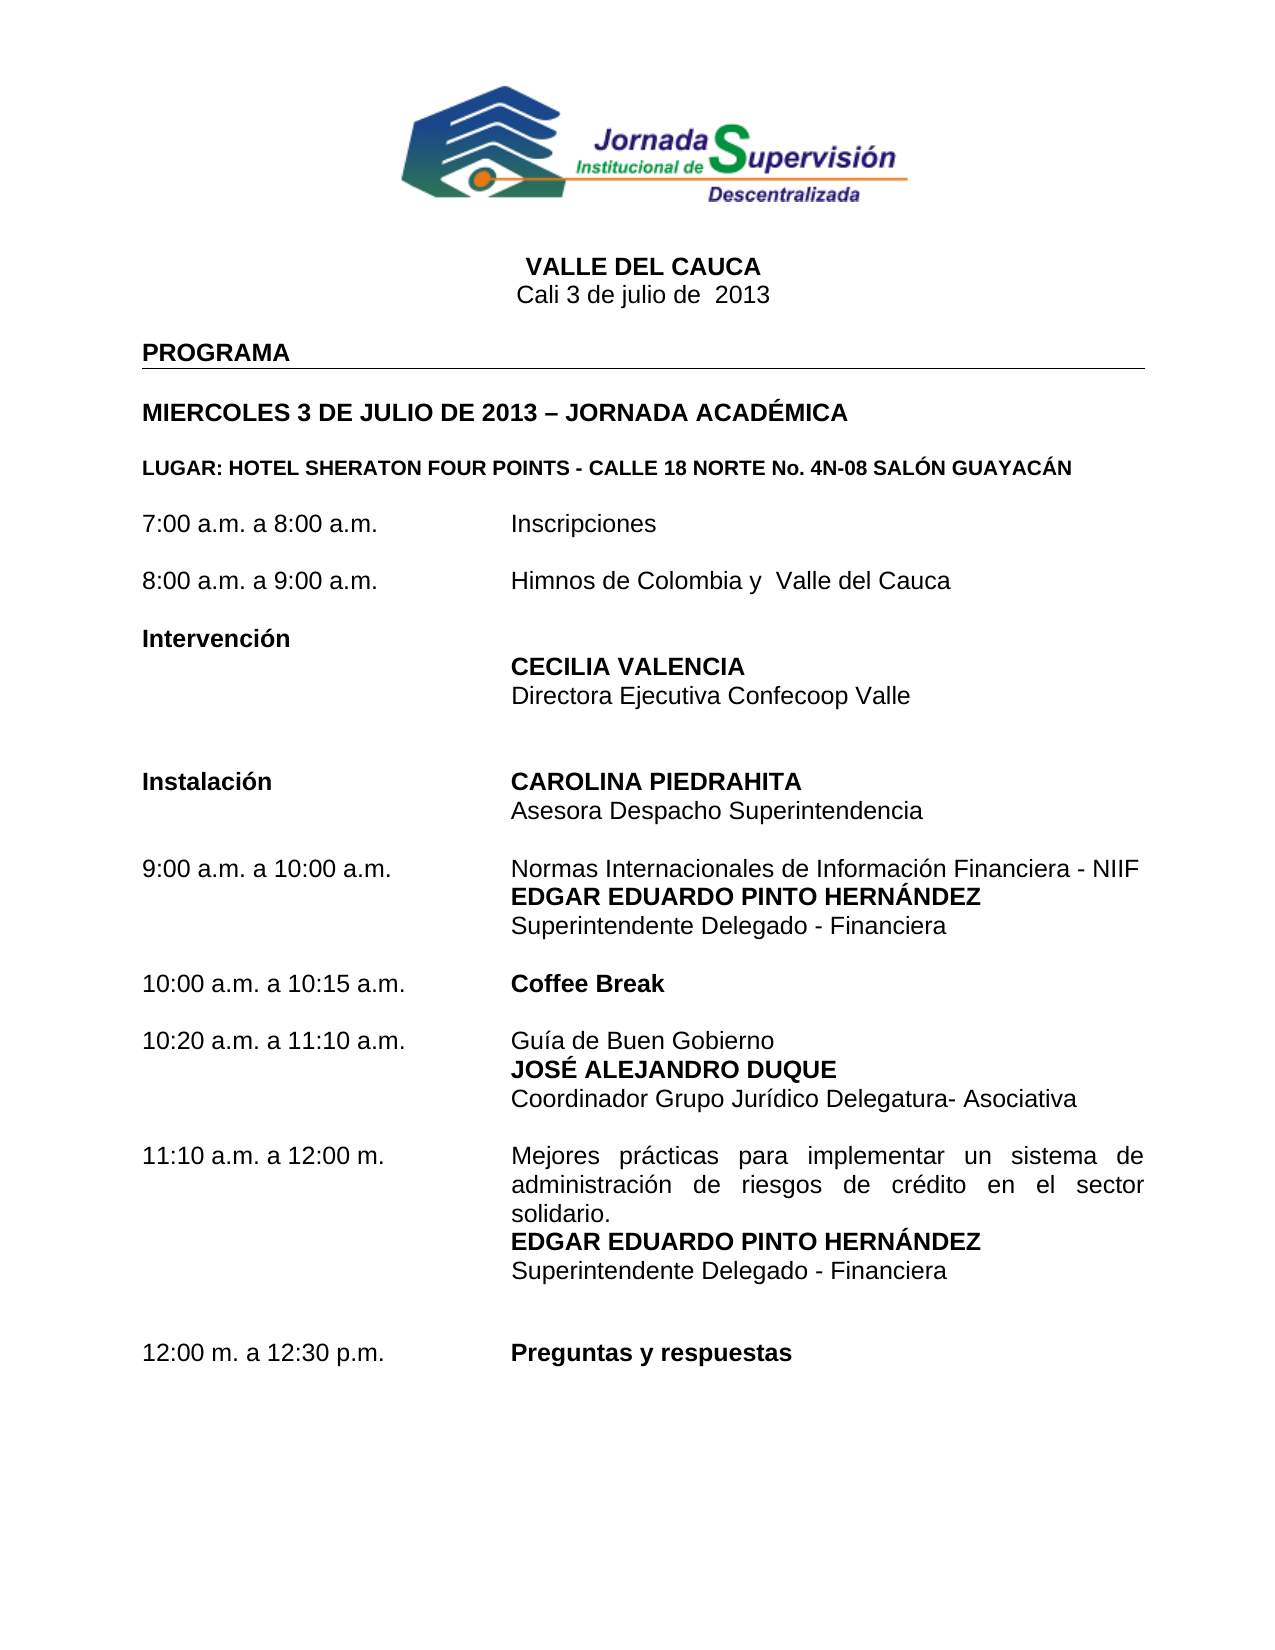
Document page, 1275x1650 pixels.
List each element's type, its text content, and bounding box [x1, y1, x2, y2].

text 10:00 a.m. a 10:15 a.m. Coffee Break [142, 968, 1145, 997]
text 11:10 a.m. a 12:00 m. Mejores prácticas para implementar un sistema de administración de riesgos de crédito en el sector solidario. [142, 1141, 1145, 1227]
text 10:20 a.m. a 11:10 a.m. Guía de Buen Gobierno [142, 1026, 1145, 1055]
text Asesora Despacho Superintendencia [142, 796, 1145, 825]
text Intervención [142, 623, 1145, 652]
text 8:00 a.m. a 9:00 a.m. Himnos de Colombia y Valle del Cauca [142, 566, 1145, 595]
text PROGRAMA [142, 338, 1145, 368]
text Superintendente Delegado - Financiera [511, 1256, 1145, 1285]
text Coordinador Grupo Jurídico Delegatura- Asociativa [142, 1083, 1145, 1112]
text Directora Ejecutiva Confecoop Valle [511, 681, 1145, 710]
text MIERCOLES 3 DE JULIO DE 2013 – JORNADA ACADÉMICA [142, 398, 1145, 427]
text EDGAR EDUARDO PINTO HERNÁNDEZ [142, 1227, 1145, 1256]
text Instalación CAROLINA PIEDRAHITA [142, 767, 1145, 796]
text Superintendente Delegado - Financiera [437, 911, 1145, 940]
text JOSÉ ALEJANDRO DUQUE [157, 1055, 1145, 1083]
text Cali 3 de julio de 2013 [142, 280, 1145, 309]
text 12:00 m. a 12:30 p.m. Preguntas y respuestas [142, 1338, 1145, 1366]
picture [400, 77, 908, 202]
text EDGAR EDUARDO PINTO HERNÁNDEZ [437, 882, 1145, 911]
text 9:00 a.m. a 10:00 a.m. Normas Internacionales de Información Financiera - NIIF [142, 853, 1145, 882]
text CECILIA VALENCIA [437, 652, 1145, 681]
text LUGAR: HOTEL SHERATON FOUR POINTS - CALLE 18 NORTE No. 4N-08 SALÓN GUAYACÁN [142, 456, 1145, 480]
text 7:00 a.m. a 8:00 a.m. Inscripciones [142, 508, 1145, 537]
text VALLE DEL CAUCA [142, 251, 1145, 280]
